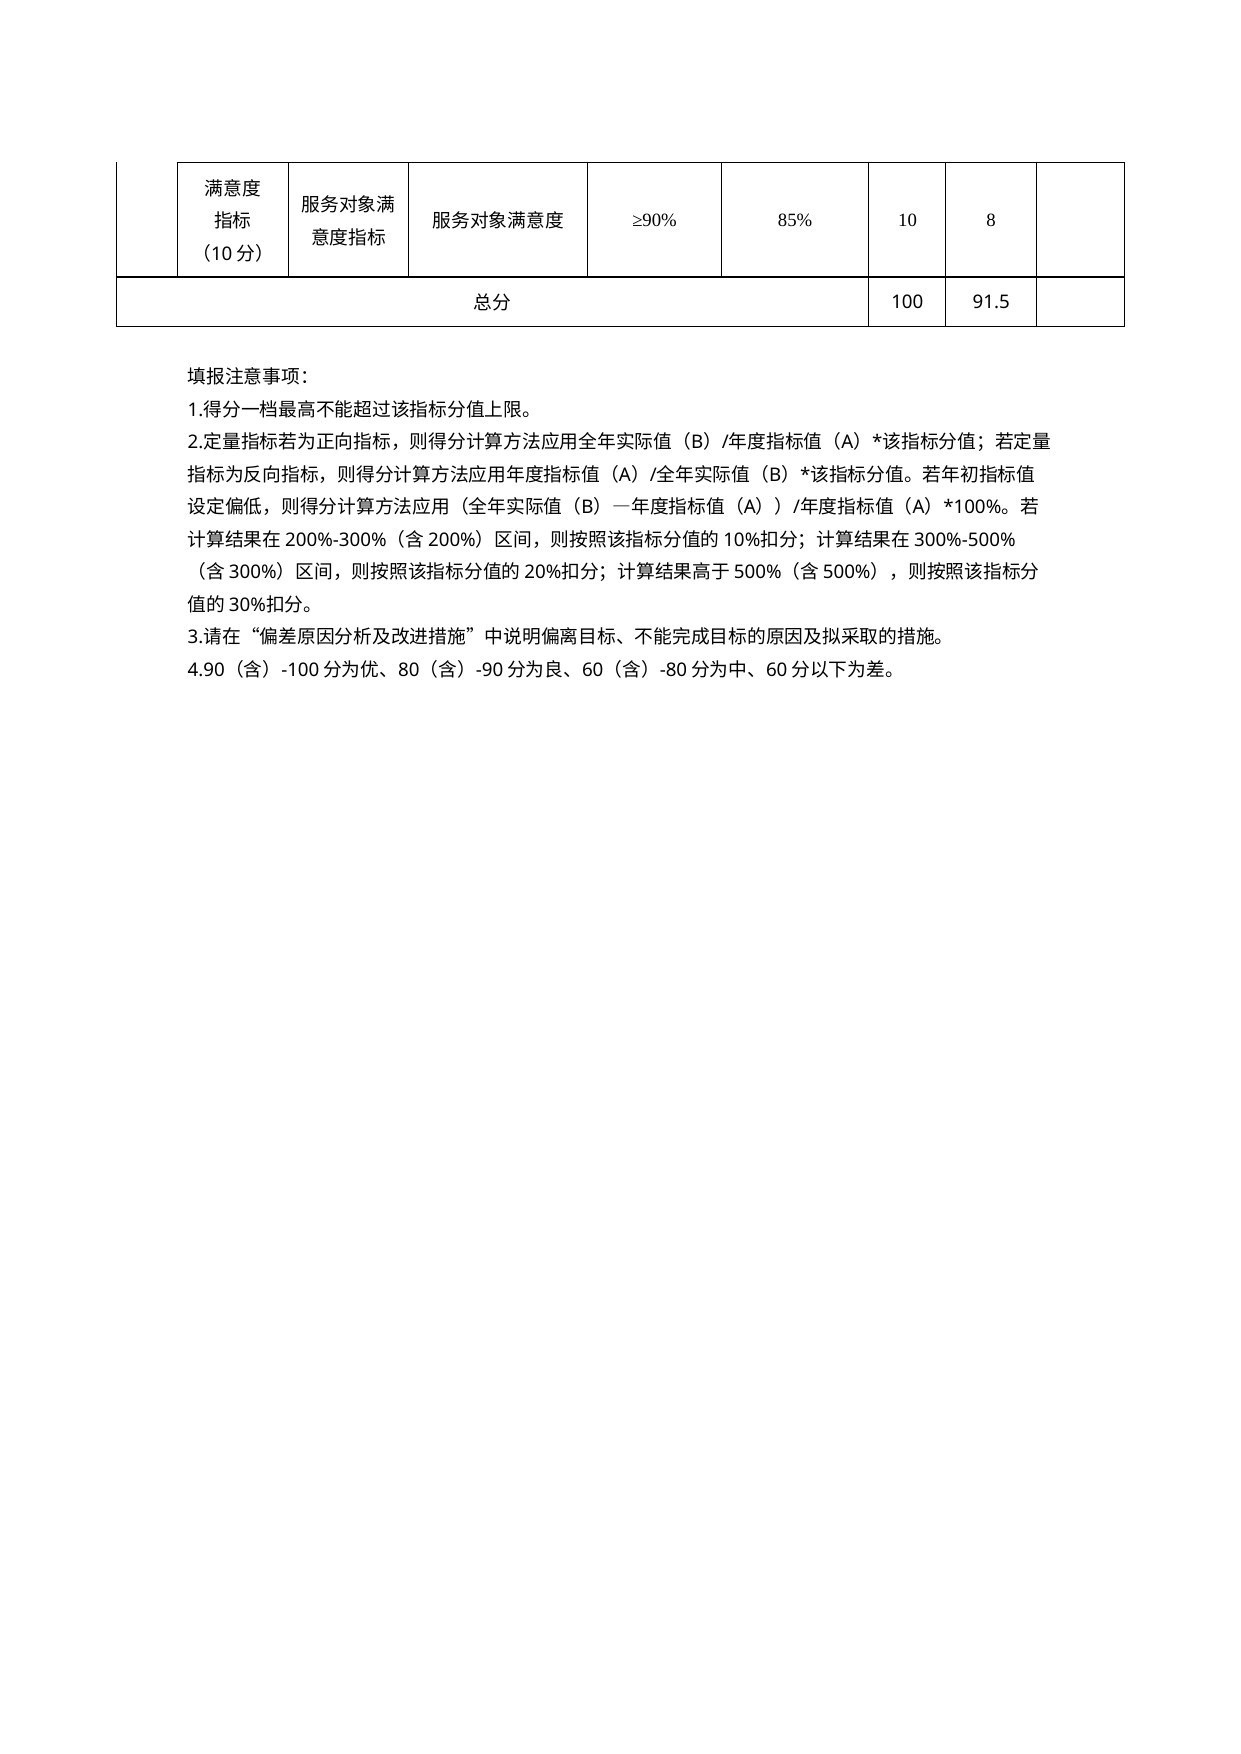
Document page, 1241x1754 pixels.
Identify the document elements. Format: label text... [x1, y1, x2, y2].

table_cell 85% [722, 163, 868, 276]
text 2.定量指标若为正向指标，则得分计算方法应用全年实际值（B）/年度指标值（A）*该指标分值；若定量指标为反向指标，则得分计算方法应用年度指标值（A）/全年实际值（B）*该指标分值。若年初指标值设定偏低，则得分计算方法应用（全年实际值（B）—年度指标值（A））/年度指标值（A）*100%。若计算结果在200%-300%（含200%）区间，则按照该指标分值的10%扣分；计算结果在300%-500%（含300%）区间，则按照该指标分值的20%扣分；计算结果高于500%（含500%），则按照该指标分值的30%扣分。 [187, 424, 1053, 619]
table_cell 总分 [117, 278, 868, 326]
text 4.90（含）-100分为优、80（含）-90分为良、60（含）-80分为中、60分以下为差。 [187, 652, 1053, 684]
table_cell 10 [869, 163, 945, 276]
table_cell 8 [946, 163, 1036, 276]
table_cell ≥90% [588, 163, 721, 276]
table_cell 91.5 [946, 278, 1036, 326]
text 填报注意事项： [187, 359, 1053, 392]
table_cell 满意度 指标 （10分） [178, 163, 288, 276]
text 1.得分一档最高不能超过该指标分值上限。 [187, 392, 1053, 424]
table_cell [1037, 278, 1124, 326]
text 3.请在“偏差原因分析及改进措施”中说明偏离目标、不能完成目标的原因及拟采取的措施。 [187, 619, 1053, 652]
table_cell [1037, 163, 1124, 276]
table_cell 服务对象满意度 [409, 163, 587, 276]
table_cell 100 [869, 278, 945, 326]
table_cell 服务对象满意度指标 [289, 163, 408, 276]
